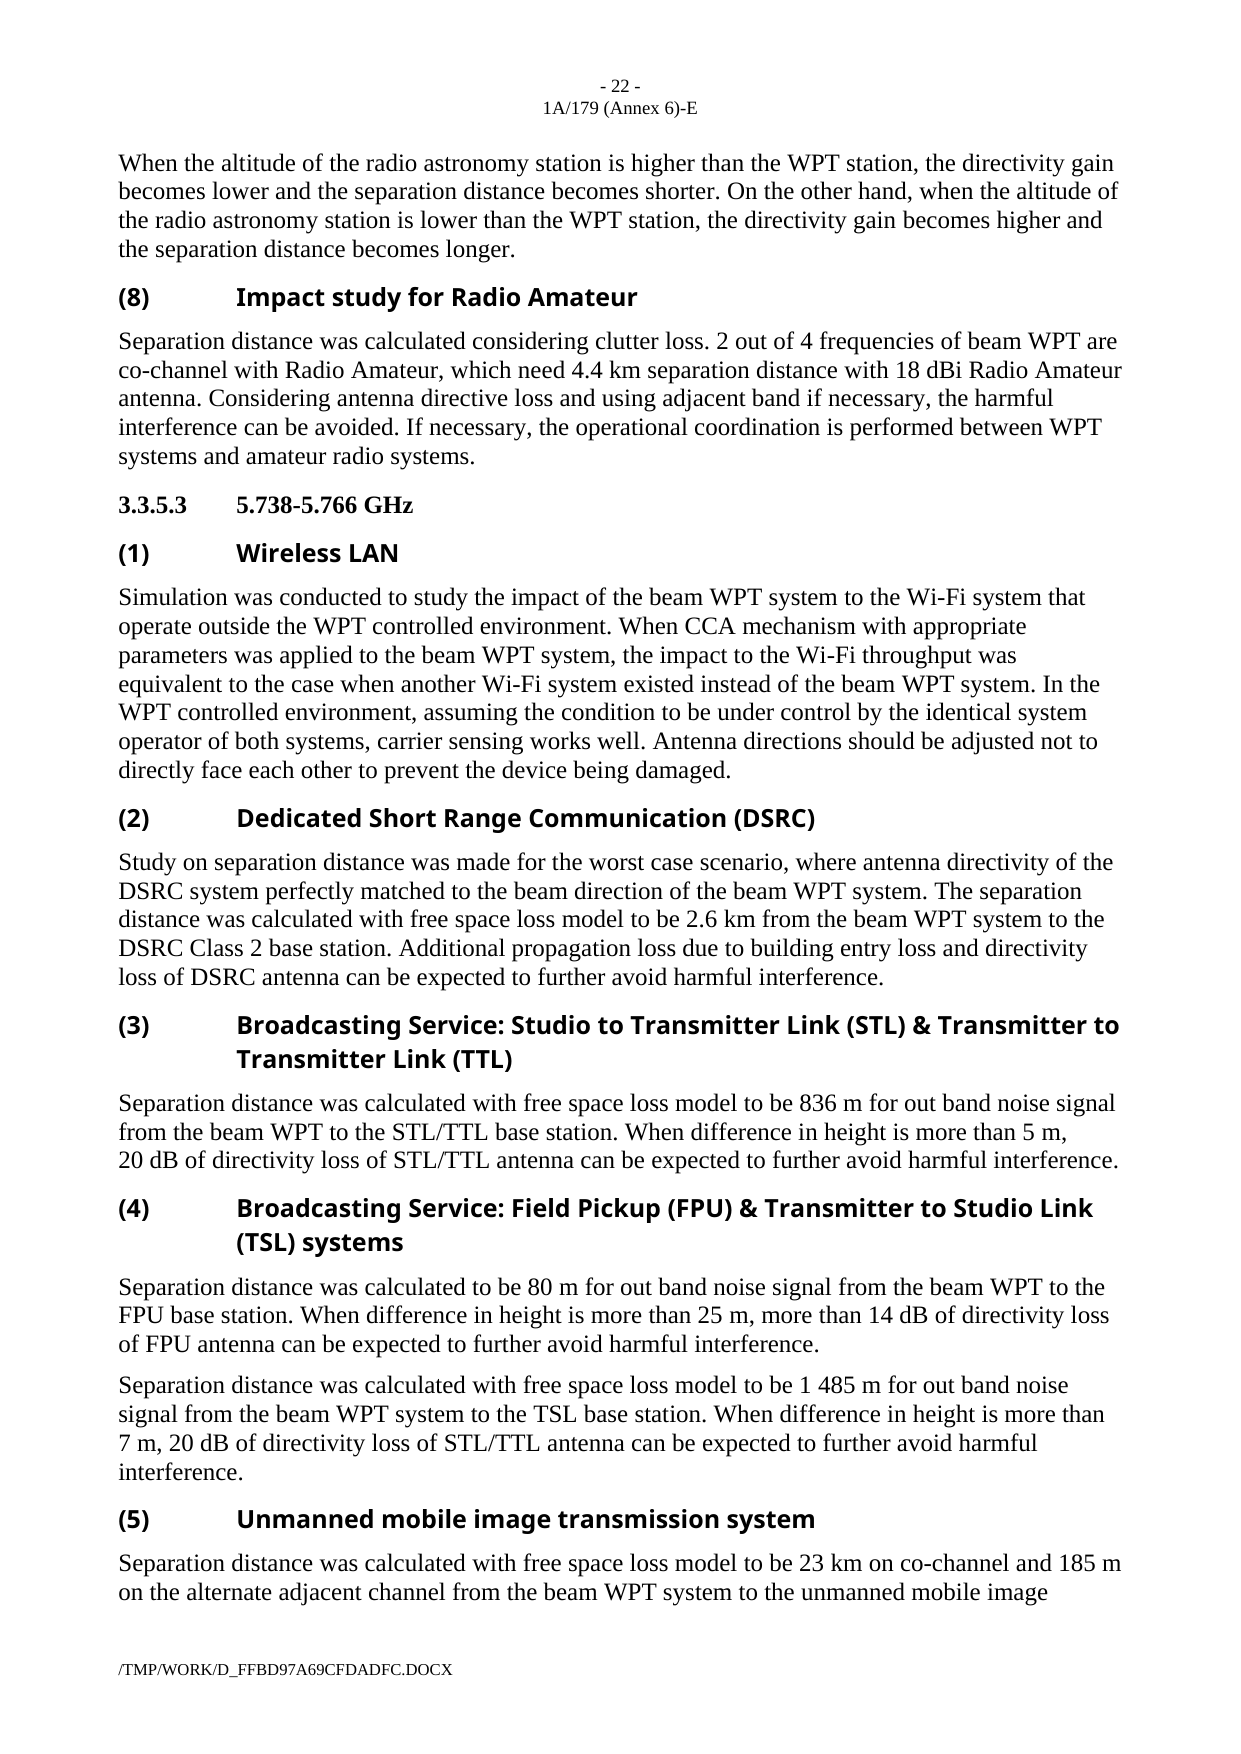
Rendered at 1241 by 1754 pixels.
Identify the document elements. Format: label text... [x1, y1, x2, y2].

text Separation distance was calculated with free space loss model to be 836 m for out band noise signal from the beam WPT to the STL/TTL base station. When difference in height is more than 5 m, 20 dB of directivity loss of STL/TTL antenna can be expected to further avoid harmful interference. [118, 1088, 1122, 1174]
text Simulation was conducted to study the impact of the beam WPT system to the Wi-Fi system that operate outside the WPT controlled environment. When CCA mechanism with appropriate parameters was applied to the beam WPT system, the impact to the Wi-Fi throughput was equivalent to the case when another Wi-Fi system existed instead of the beam WPT system. In the WPT controlled environment, assuming the condition to be under control by the identical system operator of both systems, carrier sensing works well. Antenna directions should be adjusted not to directly face each other to prevent the device being damaged. [118, 582, 1122, 784]
subtitle (8) Impact study for Radio Amateur [118, 279, 1122, 313]
text Separation distance was calculated considering clutter loss. 2 out of 4 frequencies of beam WPT are co-channel with Radio Amateur, which need 4.4 km separation distance with 18 dBi Radio Amateur antenna. Considering antenna directive loss and using adjacent band if necessary, the harmful interference can be avoided. If necessary, the operational coordination is performed between WPT systems and amateur radio systems. [118, 326, 1122, 470]
subtitle (1) Wireless LAN [118, 536, 1122, 570]
text Separation distance was calculated with free space loss model to be 1 485 m for out band noise signal from the beam WPT system to the TSL base station. When difference in height is more than 7 m, 20 dB of directivity loss of STL/TTL antenna can be expected to further avoid harmful interference. [118, 1370, 1122, 1485]
text When the altitude of the radio astronomy station is higher than the WPT station, the directivity gain becomes lower and the separation distance becomes shorter. On the other hand, when the altitude of the radio astronomy station is lower than the WPT station, the directivity gain becomes higher and the separation distance becomes longer. [118, 148, 1122, 263]
text Separation distance was calculated to be 80 m for out band noise signal from the beam WPT to the FPU base station. When difference in height is more than 25 m, more than 14 dB of directivity loss of FPU antenna can be expected to further avoid harmful interference. [118, 1272, 1122, 1358]
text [118, 1548, 1122, 1606]
subtitle 3.3.5.3 5.738-5.766 GHz [118, 491, 1122, 519]
subtitle (5) Unmanned mobile image transmission system [118, 1502, 1122, 1536]
subtitle (2) Dedicated Short Range Communication (DSRC) [118, 800, 1122, 834]
subtitle (4) Broadcasting Service: Field Pickup (FPU) & Transmitter to Studio Link (TSL) systems [118, 1191, 1122, 1259]
text Study on separation distance was made for the worst case scenario, where antenna directivity of the DSRC system perfectly matched to the beam direction of the beam WPT system. The separation distance was calculated with free space loss model to be 2.6 km from the beam WPT system to the DSRC Class 2 base station. Additional propagation loss due to building entry loss and directivity loss of DSRC antenna can be expected to further avoid harmful interference. [118, 847, 1122, 991]
subtitle (3) Broadcasting Service: Studio to Transmitter Link (STL) & Transmitter to Transmitter Link (TTL) [118, 1007, 1122, 1076]
